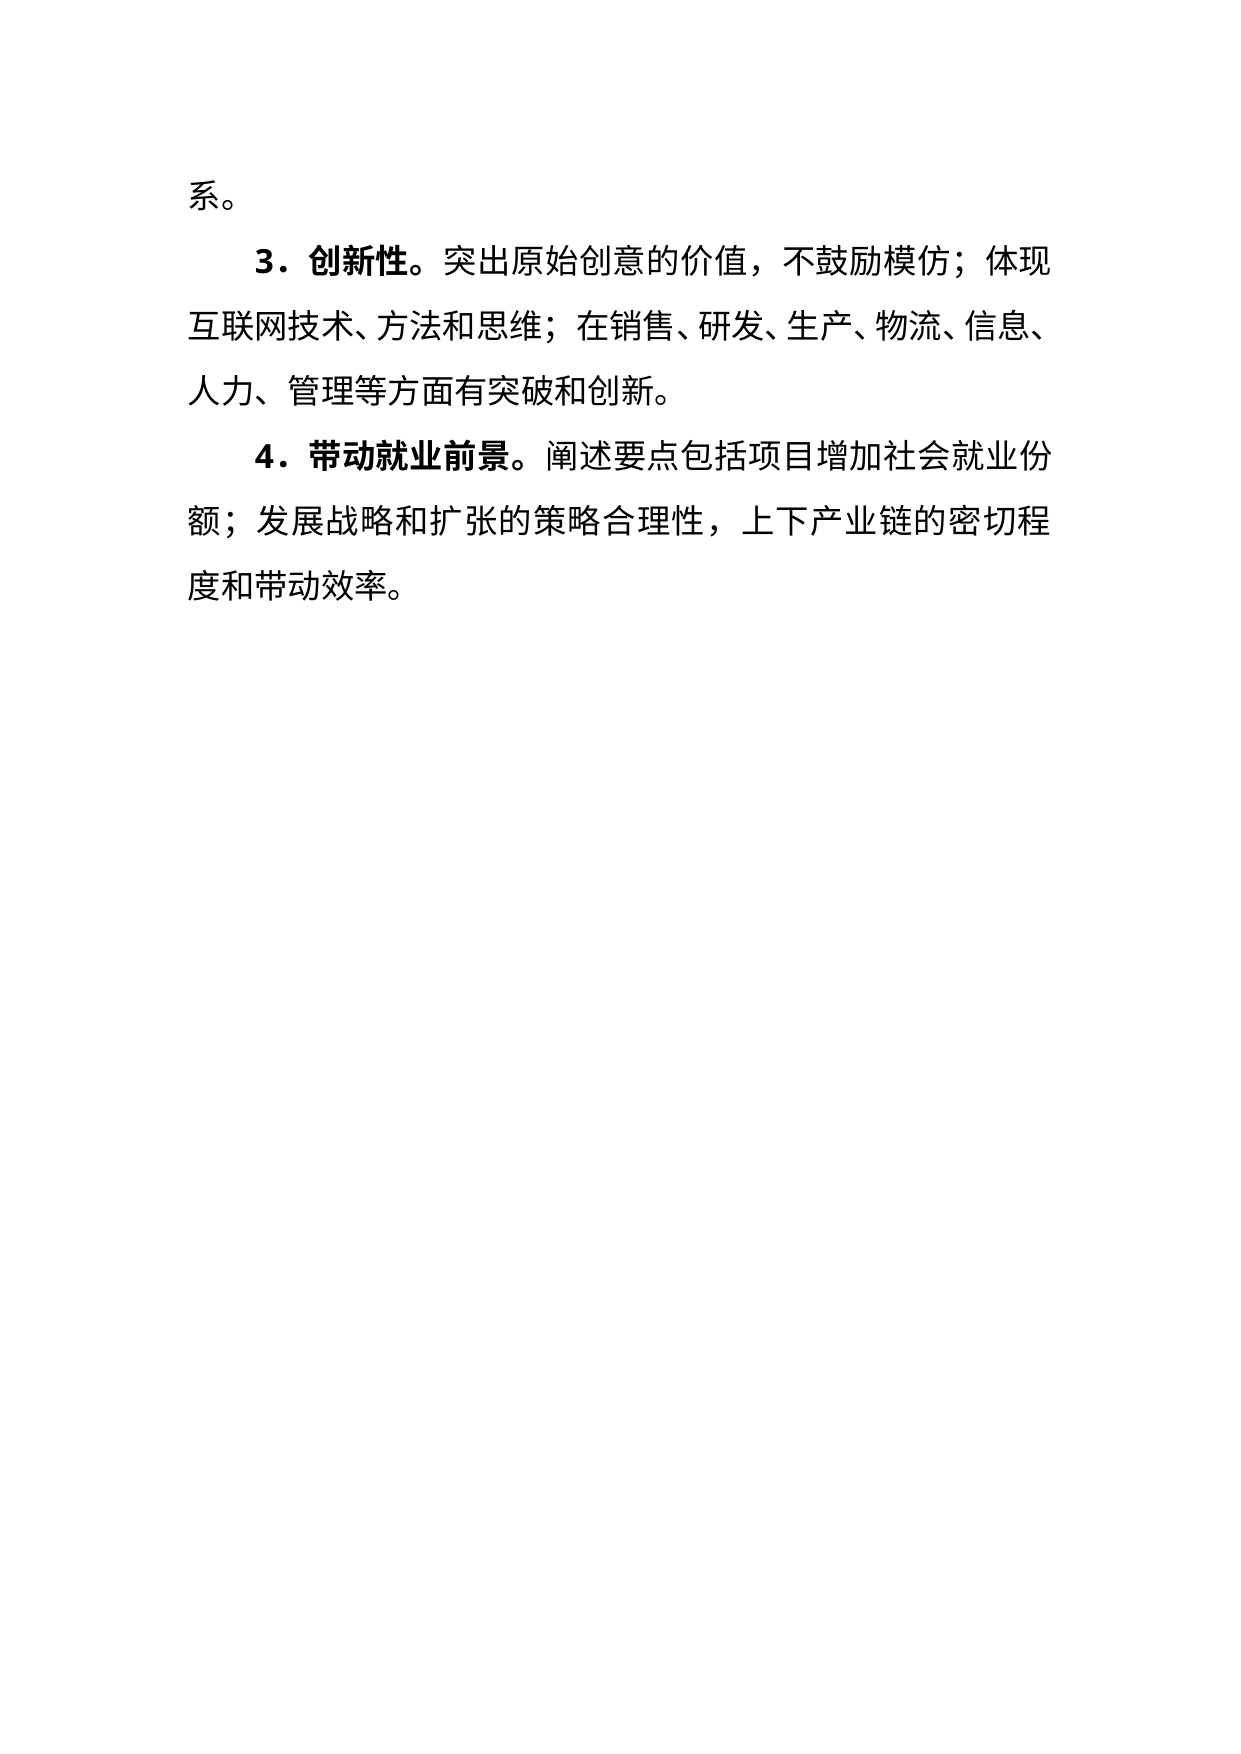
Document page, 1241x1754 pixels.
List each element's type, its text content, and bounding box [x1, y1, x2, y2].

text 4．带动就业前景。阐述要点包括项目增加社会就业份额；发展战略和扩张的策略合理性，上下产业链的密切程度和带动效率。 [187, 487, 1053, 682]
text 3．创新性。突出原始创意的价值，不鼓励模仿；体现互联网技术、方法和思维；在销售、研发、生产、物流、信息、人力、管理等方面有突破和创新。 [187, 292, 1053, 487]
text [187, 162, 1053, 292]
